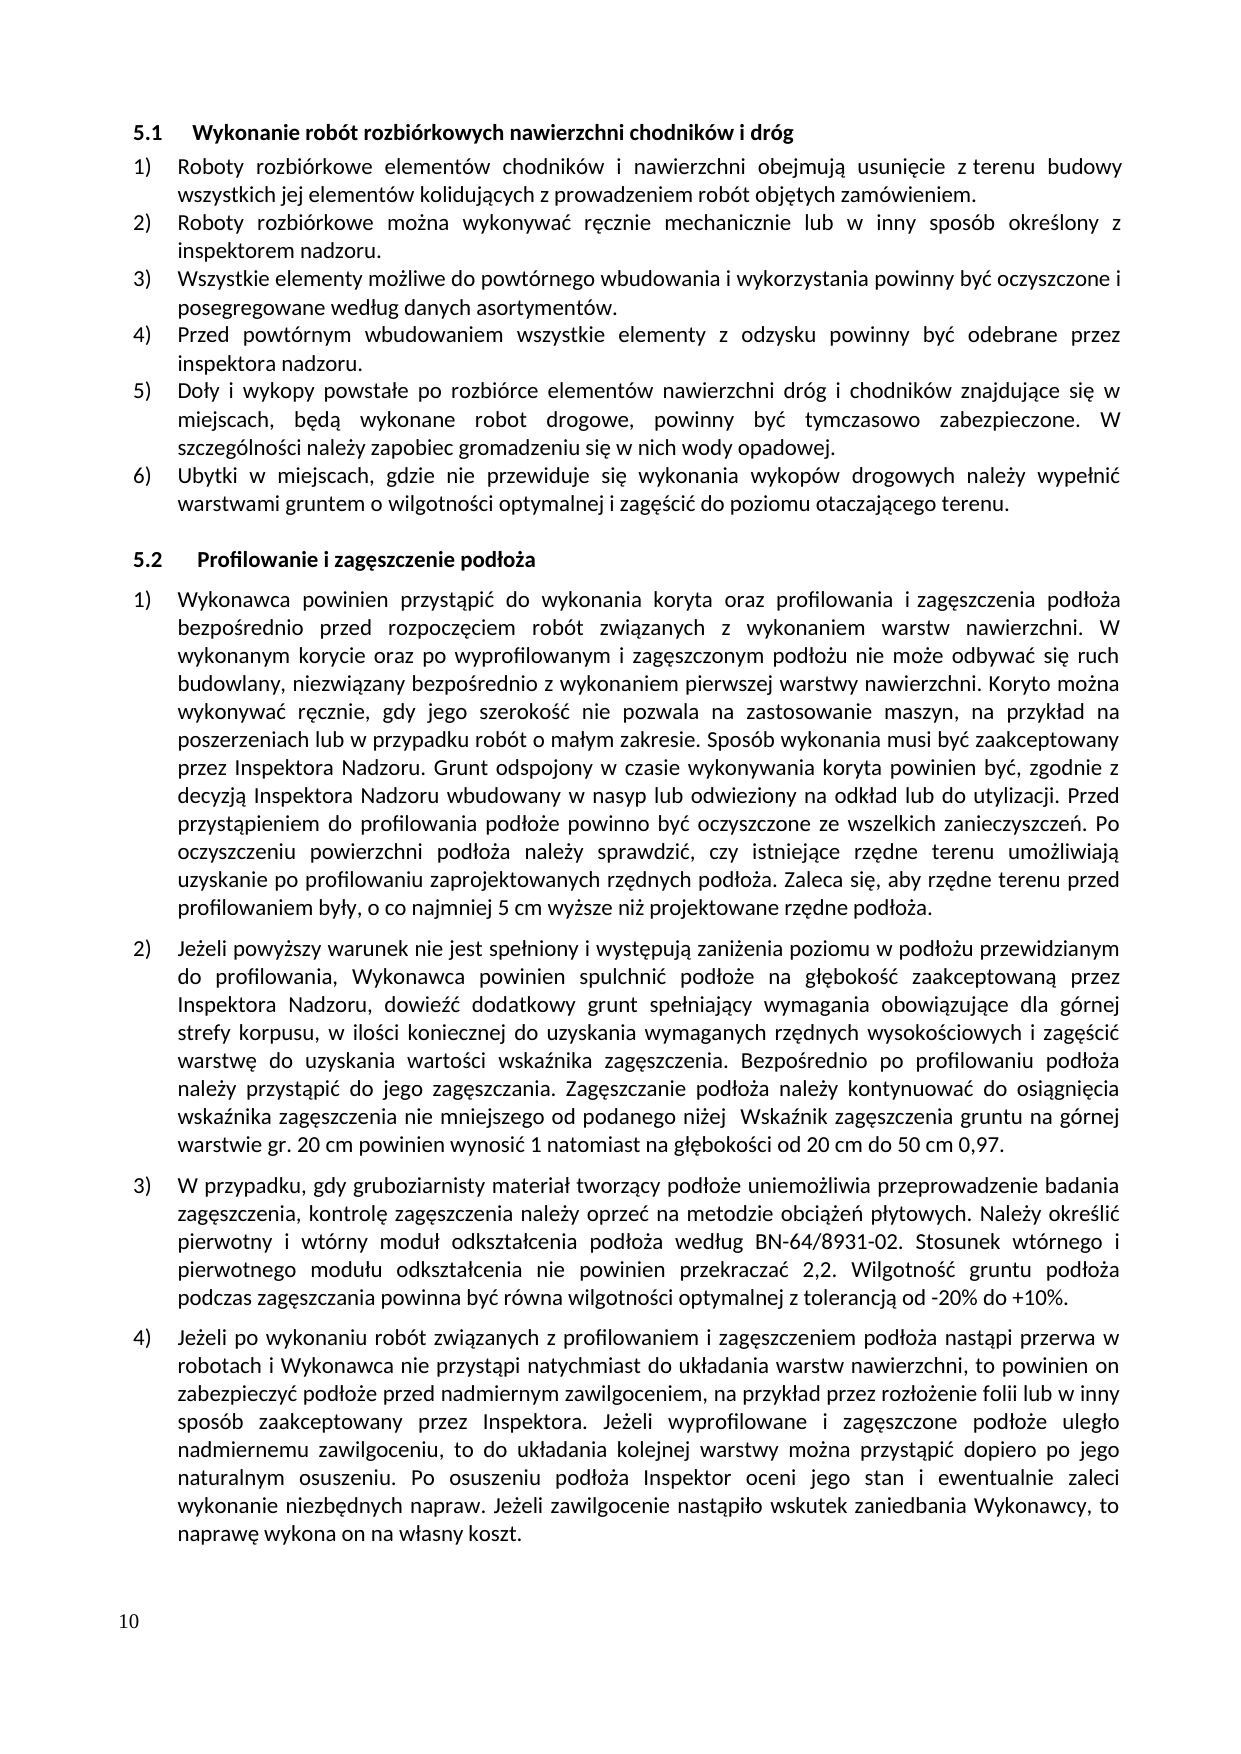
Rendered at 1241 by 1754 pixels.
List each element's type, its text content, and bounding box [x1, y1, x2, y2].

list Doły i wykopy powstałe po rozbiórce elementów nawierzchni dróg i chodników znajdujące się w miejscach, będą wykonane robot drogowe, powinny być tymczasowo zabezpieczone. W szczególności należy zapobiec gromadzeniu się w nich wody opadowej. [133, 377, 1122, 461]
list Wykonawca powinien przystąpić do wykonania koryta oraz profilowania i zagęszczenia podłoża bezpośrednio przed rozpoczęciem robót związanych z wykonaniem warstw nawierzchni. W wykonanym korycie oraz po wyprofilowanym i zagęszczonym podłożu nie może odbywać się ruch budowlany, niezwiązany bezpośrednio z wykonaniem pierwszej warstwy nawierzchni. Koryto można wykonywać ręcznie, gdy jego szerokość nie pozwala na zastosowanie maszyn, na przykład na poszerzeniach lub w przypadku robót o małym zakresie. Sposób wykonania musi być zaakceptowany przez Inspektora Nadzoru. Grunt odspojony w czasie wykonywania koryta powinien być, zgodnie z decyzją Inspektora Nadzoru wbudowany w nasyp lub odwieziony na odkład lub do utylizacji. Przed przystąpieniem do profilowania podłoże powinno być oczyszczone ze wszelkich zanieczyszczeń. Po oczyszczeniu powierzchni podłoża należy sprawdzić, czy istniejące rzędne terenu umożliwiają uzyskanie po profilowaniu zaprojektowanych rzędnych podłoża. Zaleca się, aby rzędne terenu przed profilowaniem były, o co najmniej 5 cm wyższe niż projektowane rzędne podłoża. [133, 585, 1121, 922]
list Profilowanie i zagęszczenie podłoża [133, 545, 1122, 573]
list W przypadku, gdy gruboziarnisty materiał tworzący podłoże uniemożliwia przeprowadzenie badania zagęszczenia, kontrolę zagęszczenia należy oprzeć na metodzie obciążeń płytowych. Należy określić pierwotny i wtórny moduł odkształcenia podłoża według BN-64/8931-02. Stosunek wtórnego i pierwotnego modułu odkształcenia nie powinien przekraczać 2,2. Wilgotność gruntu podłoża podczas zagęszczania powinna być równa wilgotności optymalnej z tolerancją od -20% do +10%. [133, 1171, 1121, 1311]
list Wszystkie elementy możliwe do powtórnego wbudowania i wykorzystania powinny być oczyszczone i posegregowane według danych asortymentów. [133, 264, 1122, 321]
list Wykonanie robót rozbiórkowych nawierzchni chodników i dróg [133, 118, 1122, 146]
list Ubytki w miejscach, gdzie nie przewiduje się wykonania wykopów drogowych należy wypełnić warstwami gruntem o wilgotności optymalnej i zagęścić do poziomu otaczającego terenu. [133, 461, 1122, 517]
list Przed powtórnym wbudowaniem wszystkie elementy z odzysku powinny być odebrane przez inspektora nadzoru. [133, 321, 1122, 377]
list Roboty rozbiórkowe elementów chodników i nawierzchni obejmują usunięcie z terenu budowy wszystkich jej elementów kolidujących z prowadzeniem robót objętych zamówieniem. [133, 152, 1122, 208]
list Roboty rozbiórkowe można wykonywać ręcznie mechanicznie lub w inny sposób określony z inspektorem nadzoru. [133, 208, 1122, 264]
list Jeżeli po wykonaniu robót związanych z profilowaniem i zagęszczeniem podłoża nastąpi przerwa w robotach i Wykonawca nie przystąpi natychmiast do układania warstw nawierzchni, to powinien on zabezpieczyć podłoże przed nadmiernym zawilgoceniem, na przykład przez rozłożenie folii lub w inny sposób zaakceptowany przez Inspektora. Jeżeli wyprofilowane i zagęszczone podłoże uległo nadmiernemu zawilgoceniu, to do układania kolejnej warstwy można przystąpić dopiero po jego naturalnym osuszeniu. Po osuszeniu podłoża Inspektor oceni jego stan i ewentualnie zaleci wykonanie niezbędnych napraw. Jeżeli zawilgocenie nastąpiło wskutek zaniedbania Wykonawcy, to naprawę wykona on na własny koszt. [133, 1323, 1121, 1547]
list Jeżeli powyższy warunek nie jest spełniony i występują zaniżenia poziomu w podłożu przewidzianym do profilowania, Wykonawca powinien spulchnić podłoże na głębokość zaakceptowaną przez Inspektora Nadzoru, dowieźć dodatkowy grunt spełniający wymagania obowiązujące dla górnej strefy korpusu, w ilości koniecznej do uzyskania wymaganych rzędnych wysokościowych i zagęścić warstwę do uzyskania wartości wskaźnika zagęszczenia. Bezpośrednio po profilowaniu podłoża należy przystąpić do jego zagęszczania. Zagęszczanie podłoża należy kontynuować do osiągnięcia wskaźnika zagęszczenia nie mniejszego od podanego niżej Wskaźnik zagęszczenia gruntu na górnej warstwie gr. 20 cm powinien wynosić 1 natomiast na głębokości od 20 cm do 50 cm 0,97. [133, 934, 1121, 1158]
